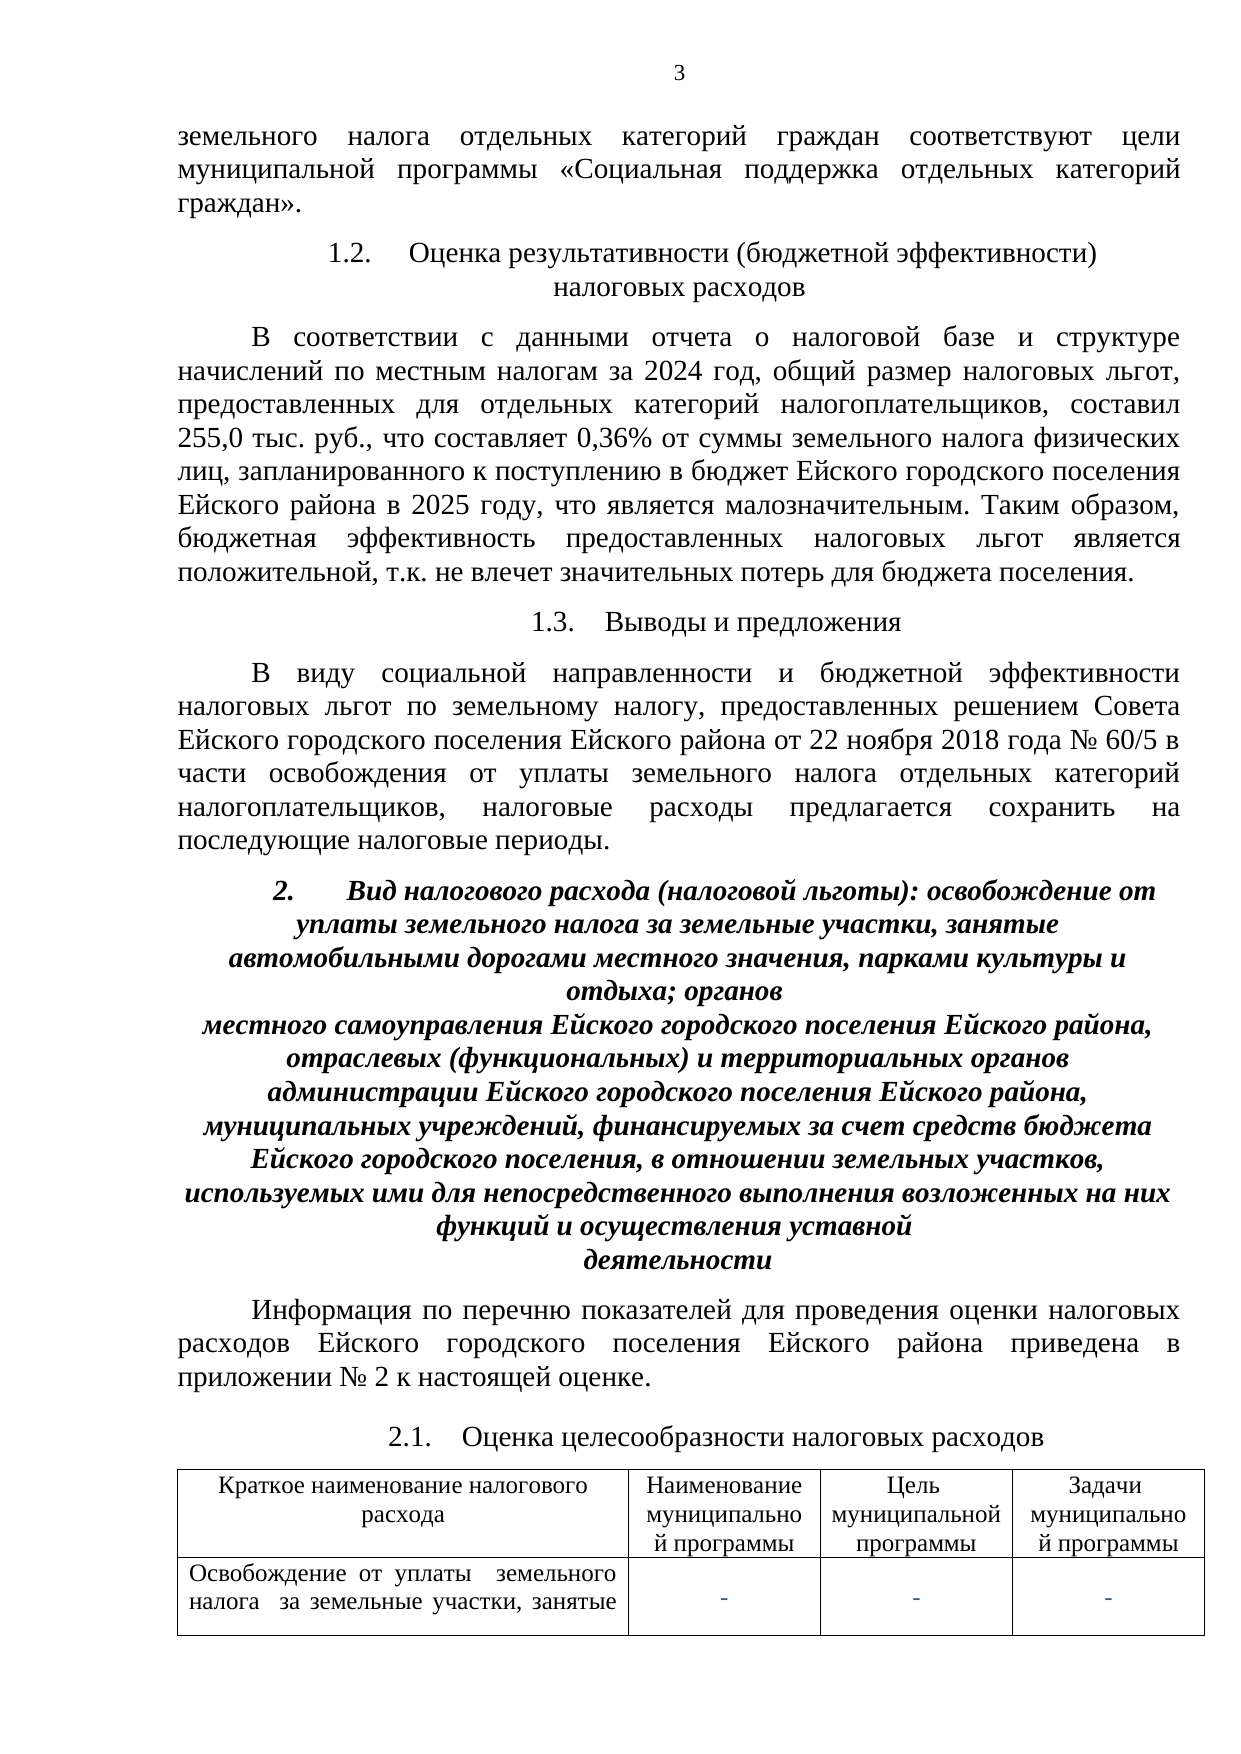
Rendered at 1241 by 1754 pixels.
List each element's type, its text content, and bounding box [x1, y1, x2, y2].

table_header Цель муниципальной программы [821, 1470, 1012, 1557]
list Вид налогового расхода (налоговой льготы): освобождение от уплаты земельного налога за земельные участки, занятые автомобильными дорогами местного значения, парками культуры и отдыха; органов местного самоуправления Ейского городского поселения Ейского района, отраслевых (функциональных) и территориальных органов администрации Ейского городского поселения Ейского района, муниципальных учреждений, финансируемых за счет средств бюджета Ейского городского поселения, в отношении земельных участков, используемых ими для непосредственного выполнения возложенных на них функций и осуществления уставной деятельности [177, 873, 1181, 1275]
list В виду социальной направленности и бюджетной эффективности налоговых льгот по земельному налогу, предоставленных решением Совета Ейского городского поселения Ейского района от 22 ноября 2018 года № 60/5 в части освобождения от уплаты земельного налога отдельных категорий налогоплательщиков, налоговые расходы предлагается сохранить на последующие налоговые периоды. [177, 655, 1181, 856]
list Оценка целесообразности налоговых расходов [177, 1419, 1181, 1453]
table_header Наименование муниципальной программы [629, 1470, 820, 1557]
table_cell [178, 1558, 628, 1635]
list Выводы и предложения [177, 604, 1181, 638]
list Оценка результативности (бюджетной эффективности) налоговых расходов [177, 236, 1181, 303]
table_cell - [821, 1558, 1012, 1635]
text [177, 118, 1181, 219]
table_header Задачи муниципальной программы [1013, 1470, 1204, 1557]
text В соответствии с данными отчета о налоговой базе и структуре начислений по местным налогам за 2024 год, общий размер налоговых льгот, предоставленных для отдельных категорий налогоплательщиков, составил 255,0 тыс. руб., что составляет 0,36% от суммы земельного налога физических лиц, запланированного к поступлению в бюджет Ейского городского поселения Ейского района в 2025 году, что является малозначительным. Таким образом, бюджетная эффективность предоставленных налоговых льгот является положительной, т.к. не влечет значительных потерь для бюджета поселения. [177, 319, 1181, 588]
table_header Краткое наименование налогового расхода [178, 1470, 628, 1557]
table_cell - [629, 1558, 820, 1635]
table_cell - [1013, 1558, 1204, 1635]
text Информация по перечню показателей для проведения оценки налоговых расходов Ейского городского поселения Ейского района приведена в приложении № 2 к настоящей оценке. [177, 1292, 1181, 1393]
